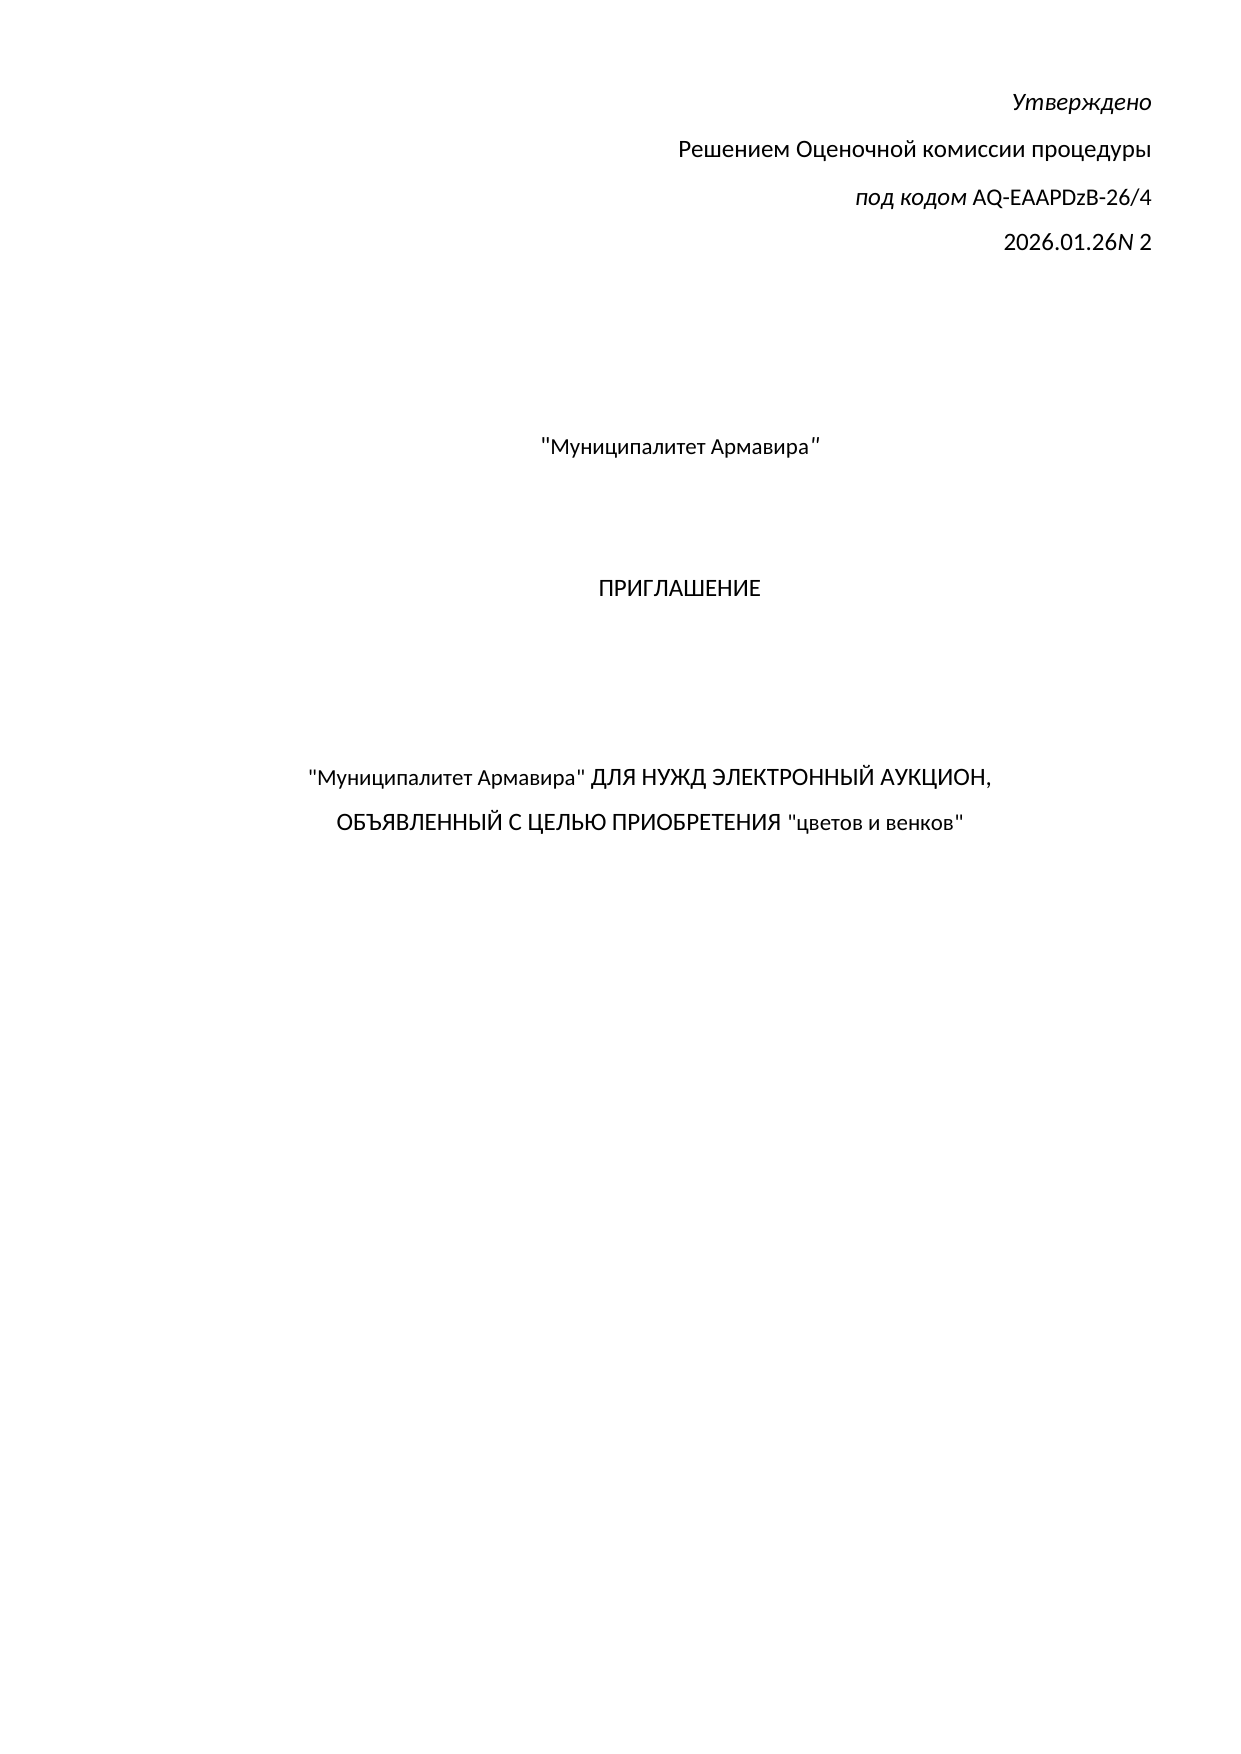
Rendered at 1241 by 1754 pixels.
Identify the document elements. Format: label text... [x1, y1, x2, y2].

text "Муниципалитет Армавира" [148, 431, 1152, 461]
text Утверждено [148, 86, 1152, 117]
text ПРИГЛАШЕНИЕ [148, 572, 1152, 603]
text под кодом AQ-EAAPDzB-26/4 2026.01.26 N 2 [148, 181, 1152, 257]
text Решением Оценочной комиссии процедуры [148, 134, 1152, 164]
text "Муниципалитет Армавира" ДЛЯ НУЖД ЭЛЕКТРОННЫЙ АУКЦИОН, [148, 761, 1152, 791]
text ОБЪЯВЛЕННЫЙ С ЦЕЛЬЮ ПРИОБРЕТЕНИЯ "цветов и венков" [148, 807, 1152, 837]
